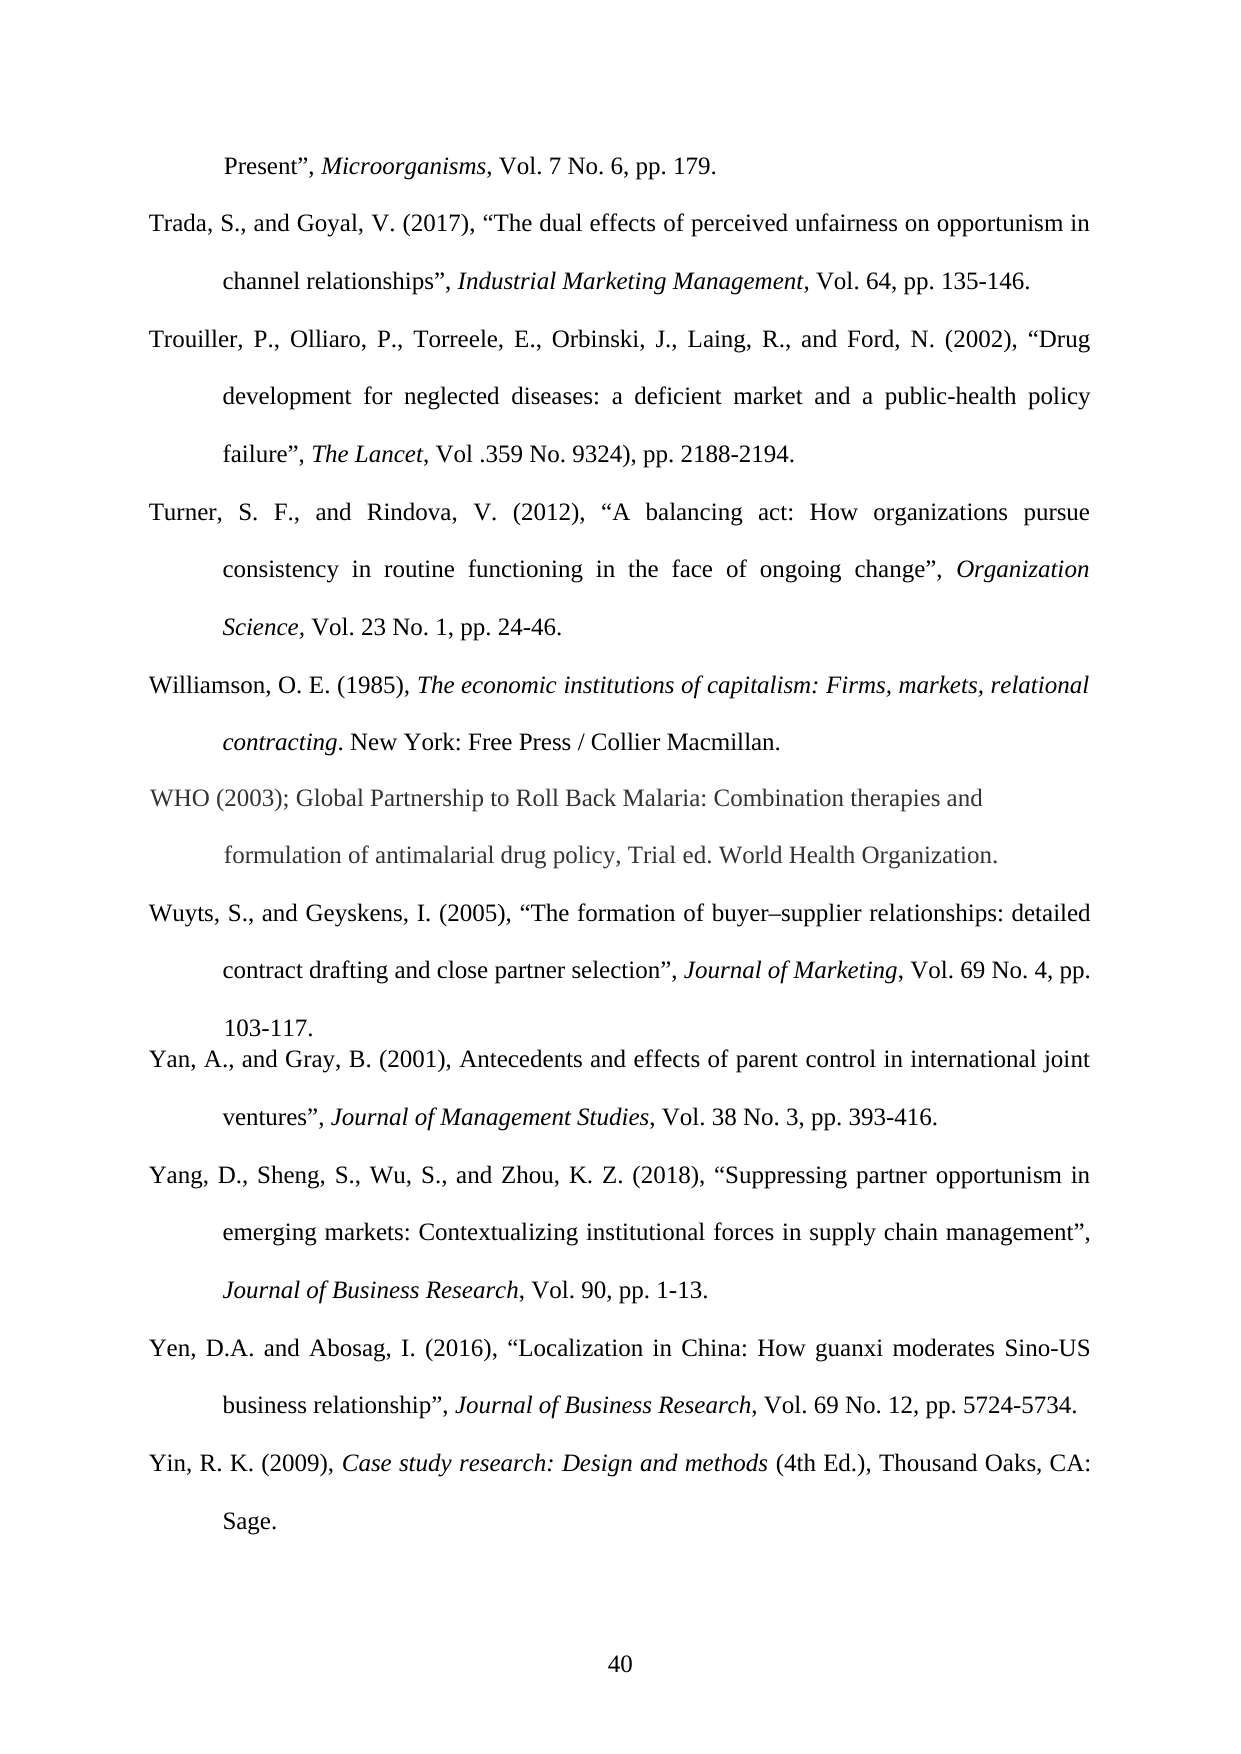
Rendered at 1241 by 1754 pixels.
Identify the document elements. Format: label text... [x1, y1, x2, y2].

text Yan, A., and Gray, B. (2001), Antecedents and effects of parent control in international joint ventures”, Journal of Management Studies, Vol. 38 No. 3, pp. 393-416. [148, 1044, 1092, 1131]
text Yin, R. K. (2009), Case study research: Design and methods (4th Ed.), Thousand Oaks, CA: Sage. [148, 1448, 1092, 1534]
text 103-117. [224, 1013, 1092, 1042]
text Trouiller, P., Olliaro, P., Torreele, E., Orbinski, J., Laing, R., and Ford, N. (2002), “Drug development for neglected diseases: a deficient market and a public-health policy failure”, The Lancet, Vol .359 No. 9324), pp. 2188-2194. [148, 324, 1092, 468]
text Yang, D., Sheng, S., Wu, S., and Zhou, K. Z. (2018), “Suppressing partner opportunism in emerging markets: Contextualizing institutional forces in supply chain management”, Journal of Business Research, Vol. 90, pp. 1-13. [148, 1160, 1092, 1304]
text WHO (2003); Global Partnership to Roll Back Malaria: Combination therapies and formulation of antimalarial drug policy, Trial ed. World Health Organization. [150, 783, 1096, 869]
text Wuyts, S., and Geyskens, I. (2005), “The formation of buyer–supplier relationships: detailed contract drafting and close partner selection”, Journal of Marketing, Vol. 69 No. 4, pp. [148, 898, 1092, 984]
text Turner, S. F., and Rindova, V. (2012), “A balancing act: How organizations pursue consistency in routine functioning in the face of ongoing change”, Organization Science, Vol. 23 No. 1, pp. 24-46. [148, 497, 1092, 641]
text Yen, D.A. and Abosag, I. (2016), “Localization in China: How guanxi moderates Sino-US business relationship”, Journal of Business Research, Vol. 69 No. 12, pp. 5724-5734. [148, 1333, 1092, 1419]
text Present”, Microorganisms, Vol. 7 No. 6, pp. 179. [224, 151, 1092, 180]
text Trada, S., and Goyal, V. (2017), “The dual effects of perceived unfairness on opportunism in channel relationships”, Industrial Marketing Management, Vol. 64, pp. 135-146. [148, 208, 1092, 295]
text Williamson, O. E. (1985), The economic institutions of capitalism: Firms, markets, relational contracting. New York: Free Press / Collier Macmillan. [148, 670, 1092, 755]
